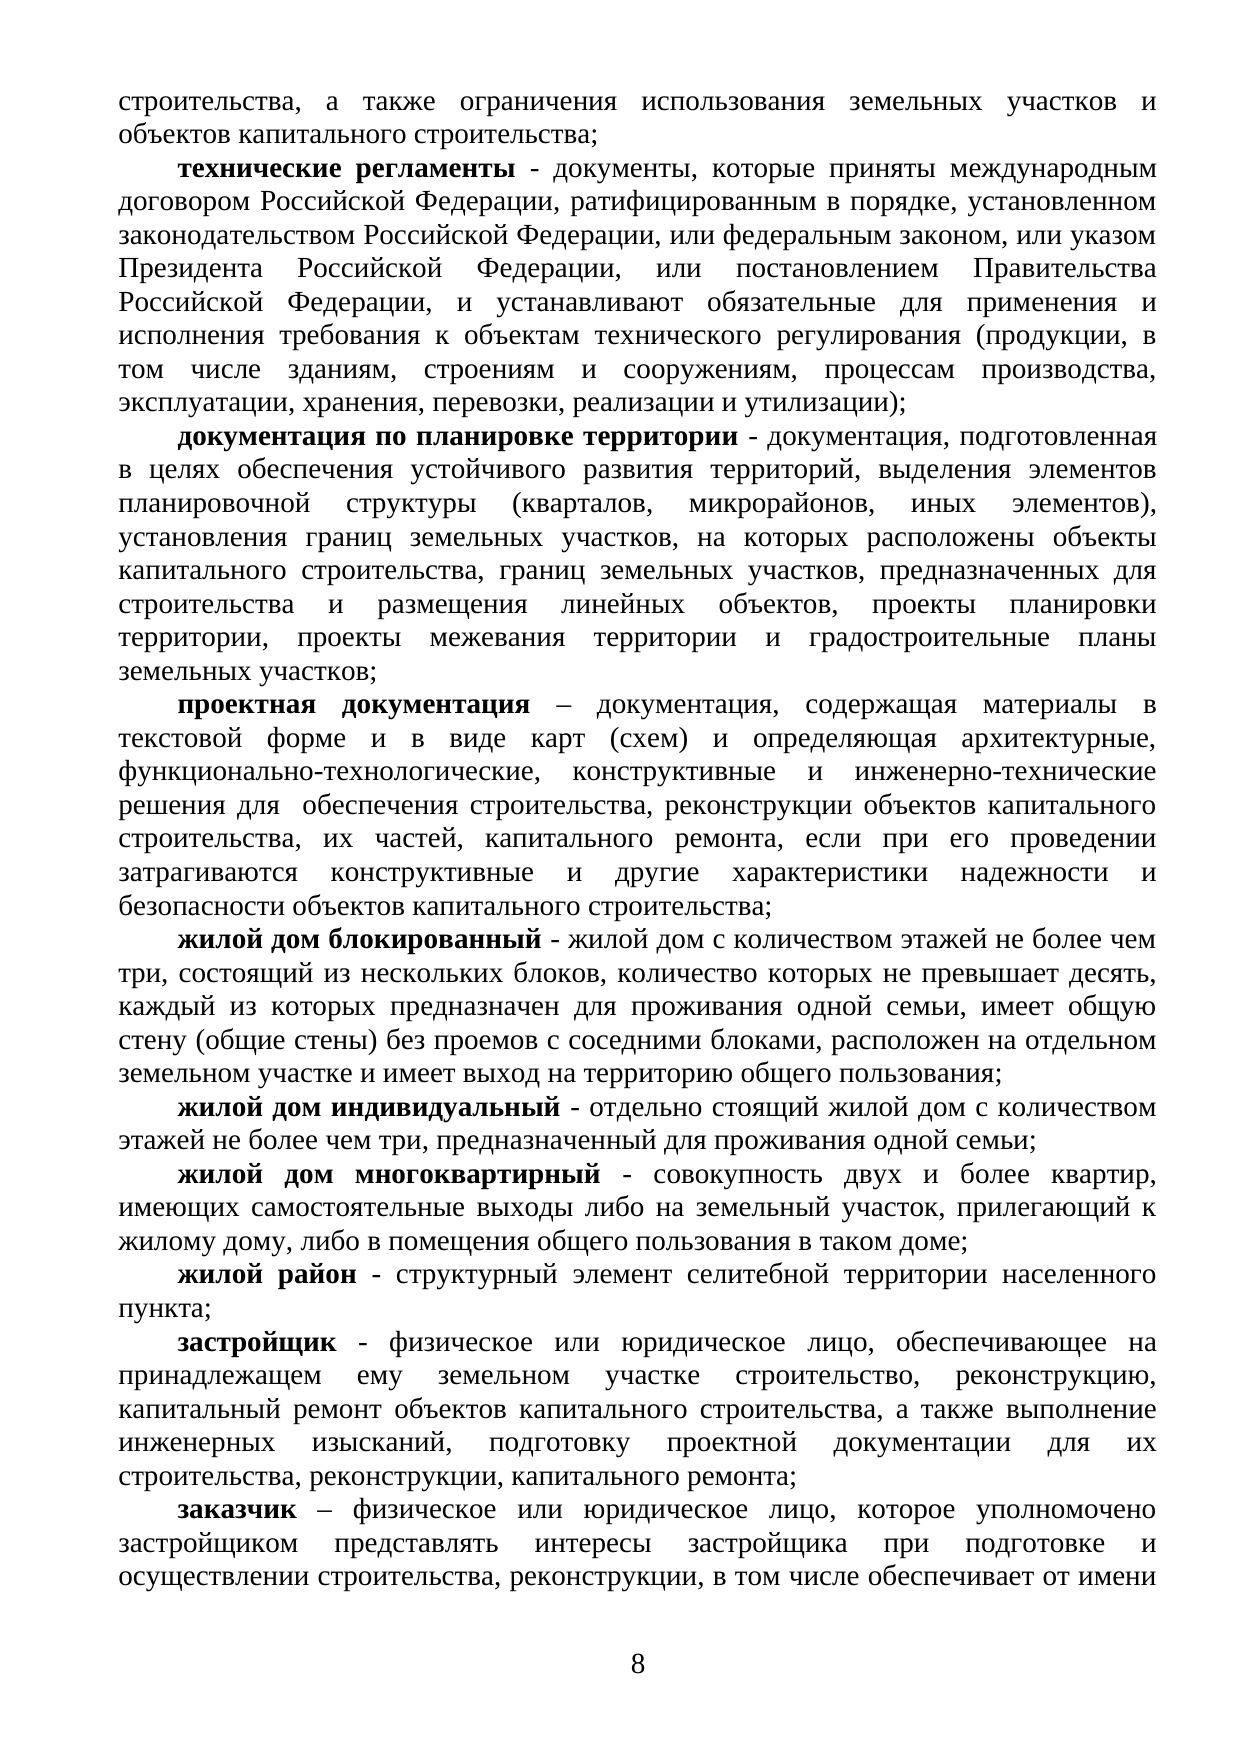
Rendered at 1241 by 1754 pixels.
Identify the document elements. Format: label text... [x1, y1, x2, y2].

text жилой дом многоквартирный - совокупность двух и более квартир, имеющих самостоятельные выходы либо на земельный участок, прилегающий к жилому дому, либо в помещения общего пользования в таком доме; [118, 1156, 1157, 1257]
text застройщик - физическое или юридическое лицо, обеспечивающее на принадлежащем ему земельном участке строительство, реконструкцию, капитальный ремонт объектов капитального строительства, а также выполнение инженерных изысканий, подготовку проектной документации для их строительства, реконструкции, капитального ремонта; [118, 1324, 1157, 1491]
text технические регламенты - документы, которые приняты международным договором Российской Федерации, ратифицированным в порядке, установленном законодательством Российской Федерации, или федеральным законом, или указом Президента Российской Федерации, или постановлением Правительства Российской Федерации, и устанавливают обязательные для применения и исполнения требования к объектам технического регулирования (продукции, в том числе зданиям, строениям и сооружениям, процессам производства, эксплуатации, хранения, перевозки, реализации и утилизации); [118, 150, 1157, 418]
text документация по планировке территории - документация, подготовленная в целях обеспечения устойчивого развития территорий, выделения элементов планировочной структуры (кварталов, микрорайонов, иных элементов), установления границ земельных участков, на которых расположены объекты капитального строительства, границ земельных участков, предназначенных для строительства и размещения линейных объектов, проекты планировки территории, проекты межевания территории и градостроительные планы земельных участков; [118, 418, 1157, 686]
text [118, 1491, 1157, 1592]
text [118, 83, 1157, 150]
text жилой район - структурный элемент селитебной территории населенного пункта; [118, 1257, 1157, 1324]
text проектная документация – документация, содержащая материалы в текстовой форме и в виде карт (схем) и определяющая архитектурные, функционально-технологические, конструктивные и инженерно-технические решения для обеспечения строительства, реконструкции объектов капитального строительства, их частей, капитального ремонта, если при его проведении затрагиваются конструктивные и другие характеристики надежности и безопасности объектов капитального строительства; [118, 686, 1157, 921]
text жилой дом индивидуальный - отдельно стоящий жилой дом с количеством этажей не более чем три, предназначенный для проживания одной семьи; [118, 1089, 1157, 1156]
text жилой дом блокированный - жилой дом с количеством этажей не более чем три, состоящий из нескольких блоков, количество которых не превышает десять, каждый из которых предназначен для проживания одной семьи, имеет общую стену (общие стены) без проемов с соседними блоками, расположен на отдельном земельном участке и имеет выход на территорию общего пользования; [118, 921, 1157, 1089]
